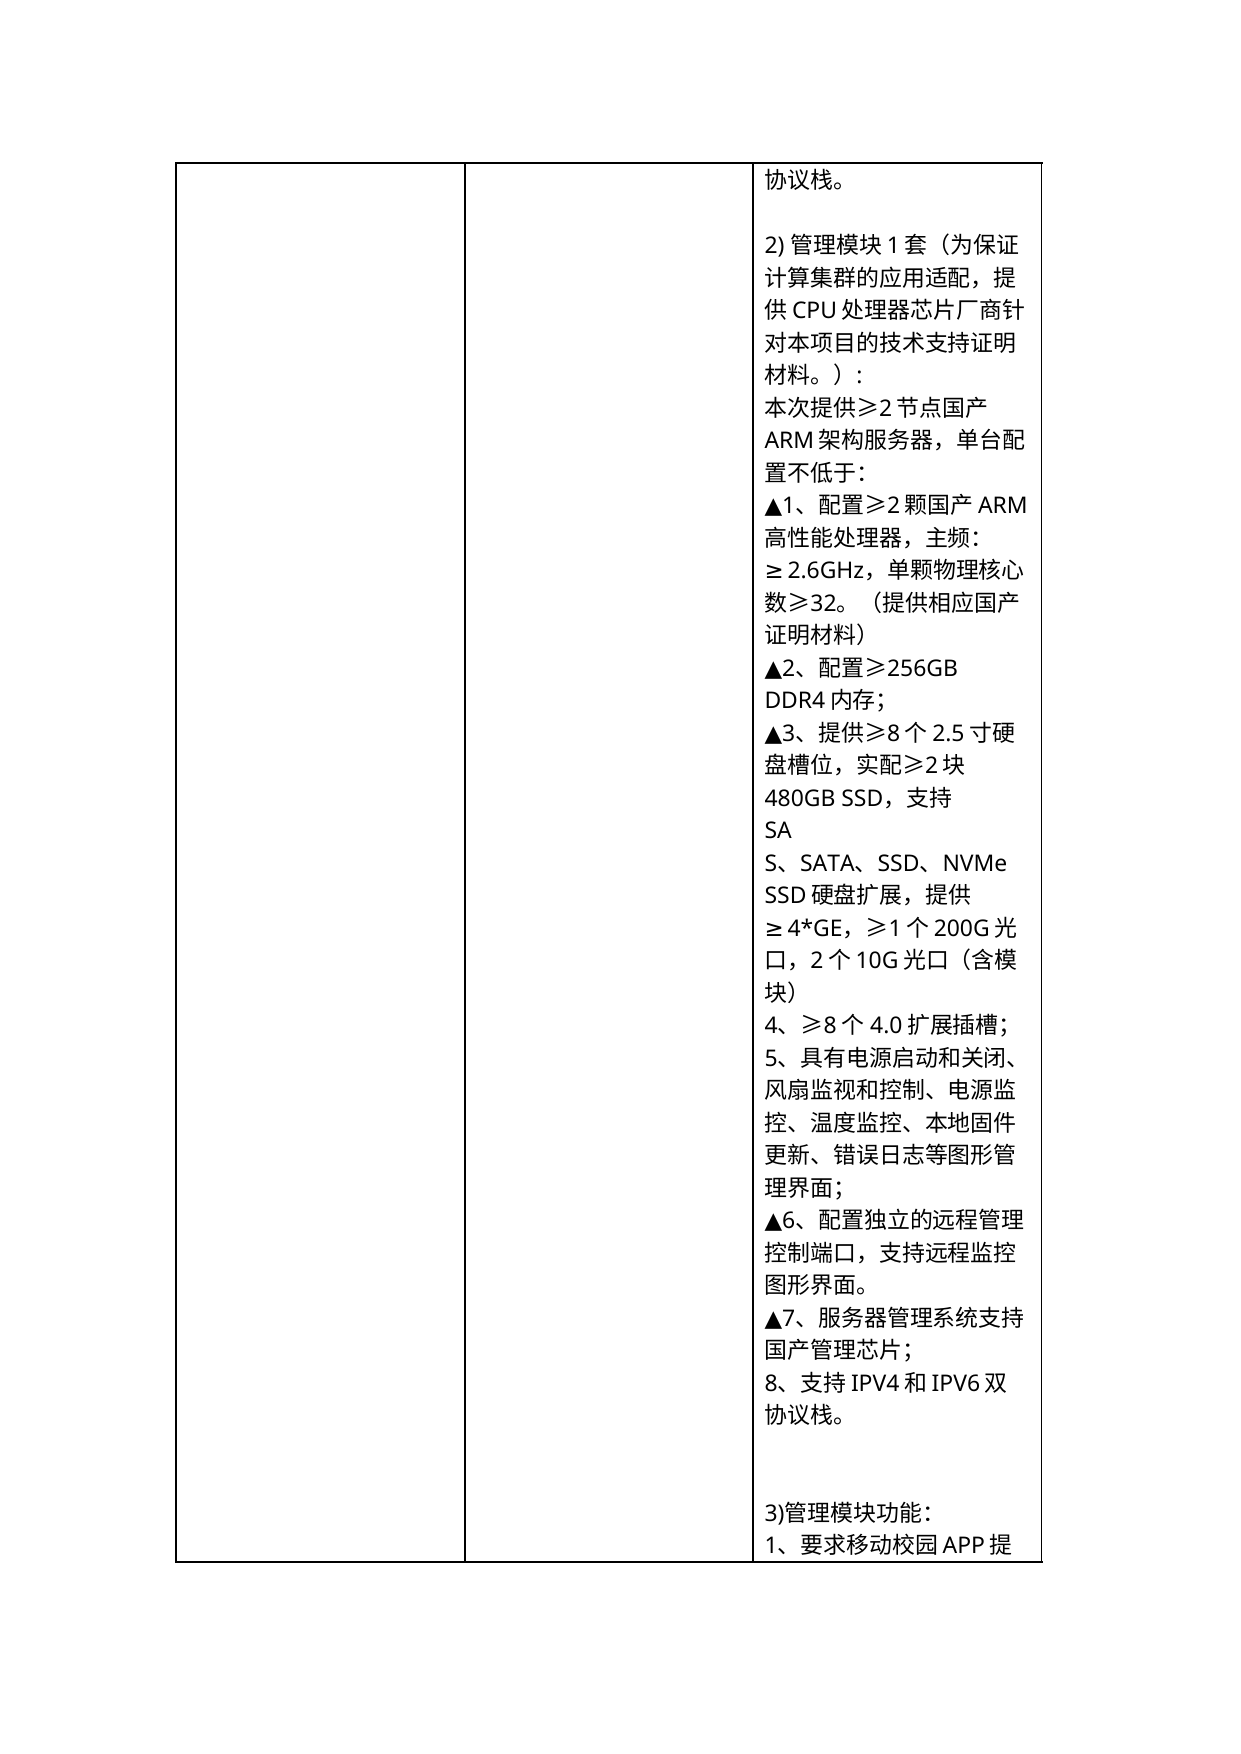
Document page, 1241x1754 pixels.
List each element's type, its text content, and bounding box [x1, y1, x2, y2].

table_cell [754, 164, 1041, 1561]
table_cell 1 [177, 164, 464, 1561]
table_cell [466, 164, 752, 1561]
